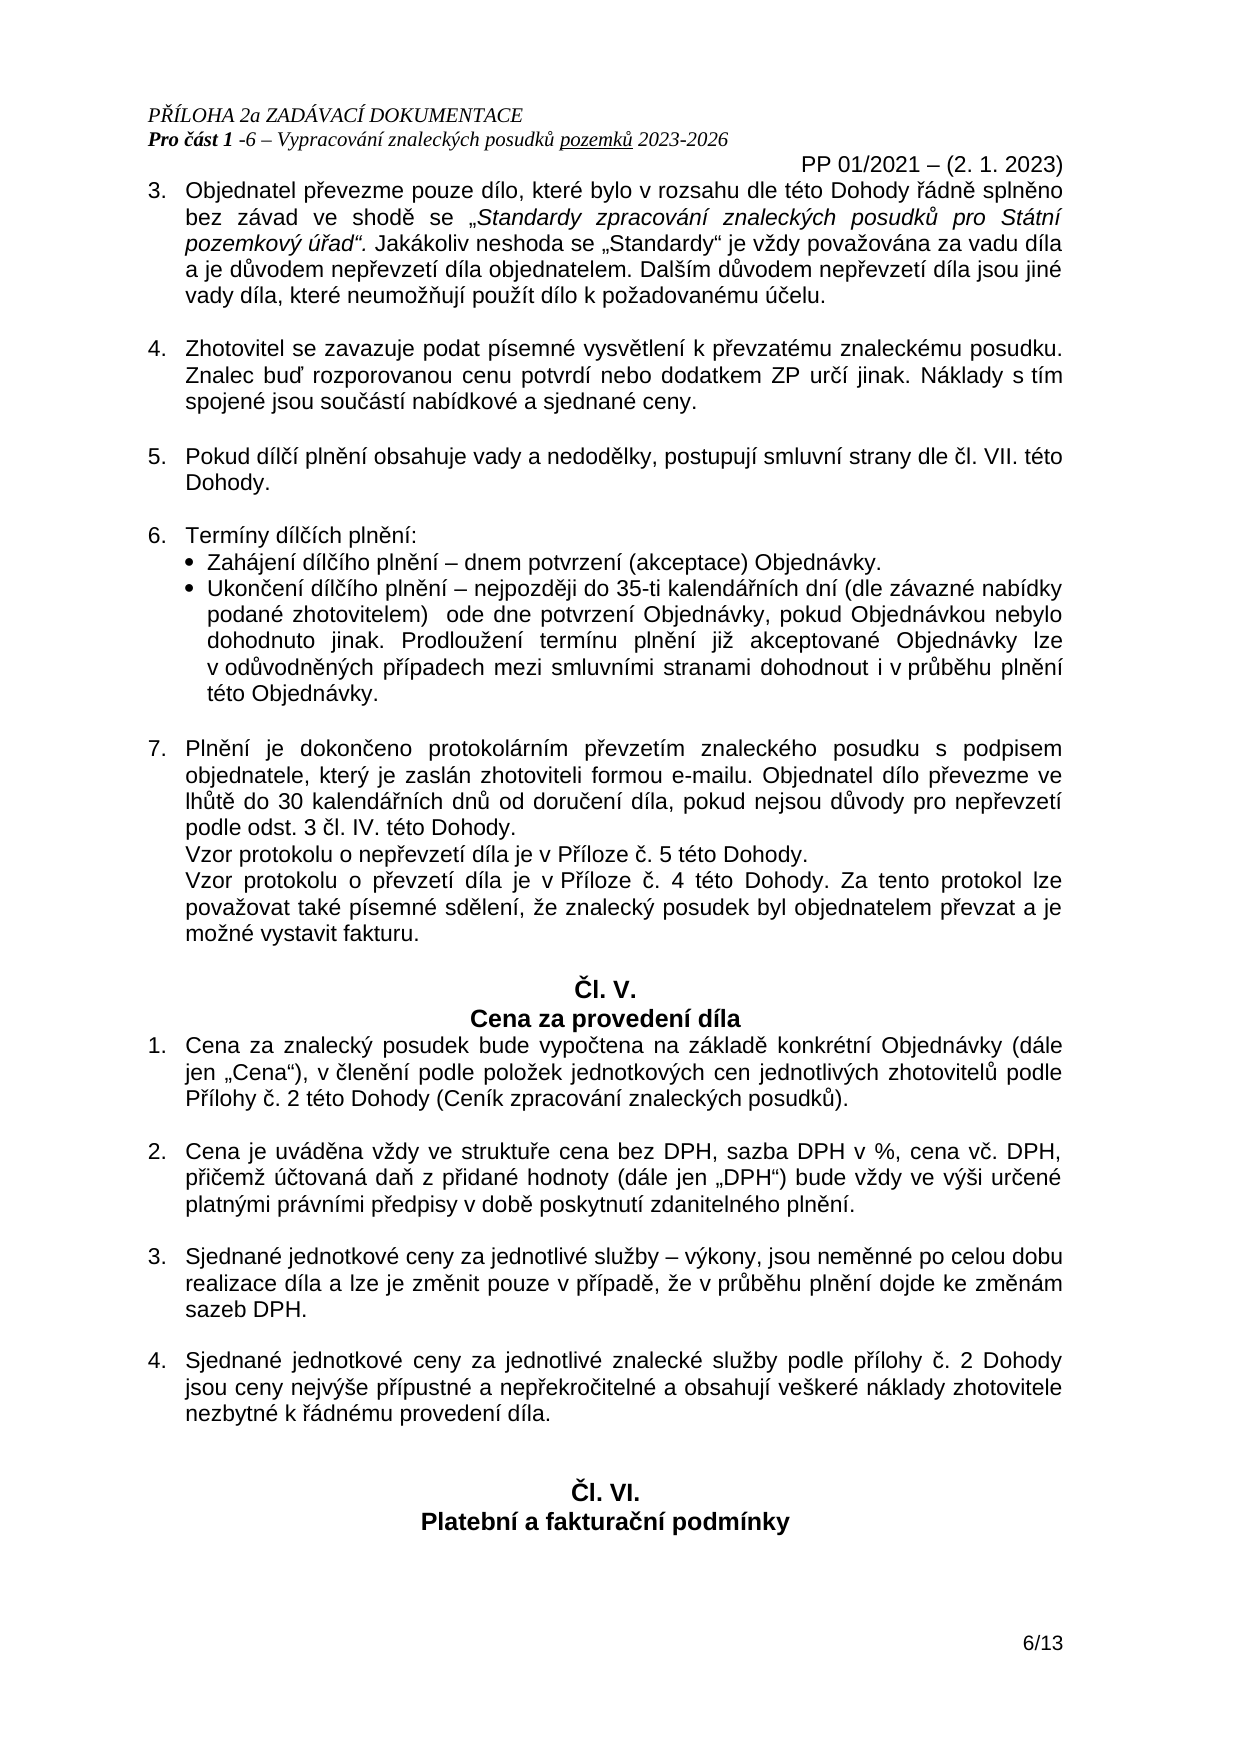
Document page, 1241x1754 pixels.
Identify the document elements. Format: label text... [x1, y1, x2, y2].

list Vzor protokolu o nepřevzetí díla je v Příloze č. 5 této Dohody. [185, 841, 1063, 867]
list Sjednané jednotkové ceny za jednotlivé znalecké služby podle přílohy č. 2 Dohody jsou ceny nejvýše přípustné a nepřekročitelné a obsahují veškeré náklady zhotovitele nezbytné k řádnému provedení díla. [148, 1347, 1063, 1426]
list Cena je uváděna vždy ve struktuře cena bez DPH, sazba DPH v %, cena vč. DPH, přičemž účtovaná daň z přidané hodnoty (dále jen „DPH“) bude vždy ve výši určené platnými právními předpisy v době poskytnutí zdanitelného plnění. [148, 1138, 1063, 1217]
subtitle Cena za provedení díla [148, 1004, 1063, 1032]
list Sjednané jednotkové ceny za jednotlivé služby – výkony, jsou neměnné po celou dobu realizace díla a lze je změnit pouze v případě, že v průběhu plnění dojde ke změnám sazeb DPH. [148, 1243, 1063, 1322]
list Vzor protokolu o převzetí díla je v Příloze č. 4 této Dohody. Za tento protokol lze považovat také písemné sdělení, že znalecký posudek byl objednatelem převzat a je možné vystavit fakturu. [185, 867, 1063, 946]
list Ukončení dílčího plnění – nejpozději do 35-ti kalendářních dní (dle závazné nabídky podané zhotovitelem) ode dne potvrzení Objednávky, pokud Objednávkou nebylo dohodnuto jinak. Prodloužení termínu plnění již akceptované Objednávky lze v odůvodněných případech mezi smluvními stranami dohodnout i v průběhu plnění této Objednávky. [185, 575, 1063, 707]
text Čl. VI. [148, 1478, 1063, 1506]
list Objednatel převezme pouze dílo, které bylo v rozsahu dle této Dohody řádně splněno bez závad ve shodě se „Standardy zpracování znaleckých posudků pro Státní pozemkový úřad“. Jakákoliv neshoda se „Standardy“ je vždy považována za vadu díla a je důvodem nepřevzetí díla objednatelem. Dalším důvodem nepřevzetí díla jsou jiné vady díla, které neumožňují použít dílo k požadovanému účelu. [148, 177, 1063, 309]
list Cena za znalecký posudek bude vypočtena na základě konkrétní Objednávky (dále jen „Cena“), v členění podle položek jednotkových cen jednotlivých zhotovitelů podle Přílohy č. 2 této Dohody (Ceník zpracování znaleckých posudků). [148, 1032, 1063, 1111]
text Čl. V. [148, 975, 1063, 1004]
subtitle Platební a fakturační podmínky [148, 1506, 1063, 1535]
list Plnění je dokončeno protokolárním převzetím znaleckého posudku s podpisem objednatele, který je zaslán zhotoviteli formou e-mailu. Objednatel dílo převezme ve lhůtě do 30 kalendářních dnů od doručení díla, pokud nejsou důvody pro nepřevzetí podle odst. 3 čl. IV. této Dohody. [148, 735, 1063, 841]
list Termíny dílčích plnění: [148, 522, 1063, 548]
list Zahájení dílčího plnění – dnem potvrzení (akceptace) Objednávky. [185, 548, 1063, 575]
list Zhotovitel se zavazuje podat písemné vysvětlení k převzatému znaleckému posudku. Znalec buď rozporovanou cenu potvrdí nebo dodatkem ZP určí jinak. Náklady s tím spojené jsou součástí nabídkové a sjednané ceny. [148, 335, 1063, 414]
list Pokud dílčí plnění obsahuje vady a nedodělky, postupují smluvní strany dle čl. VII. této Dohody. [148, 443, 1063, 496]
